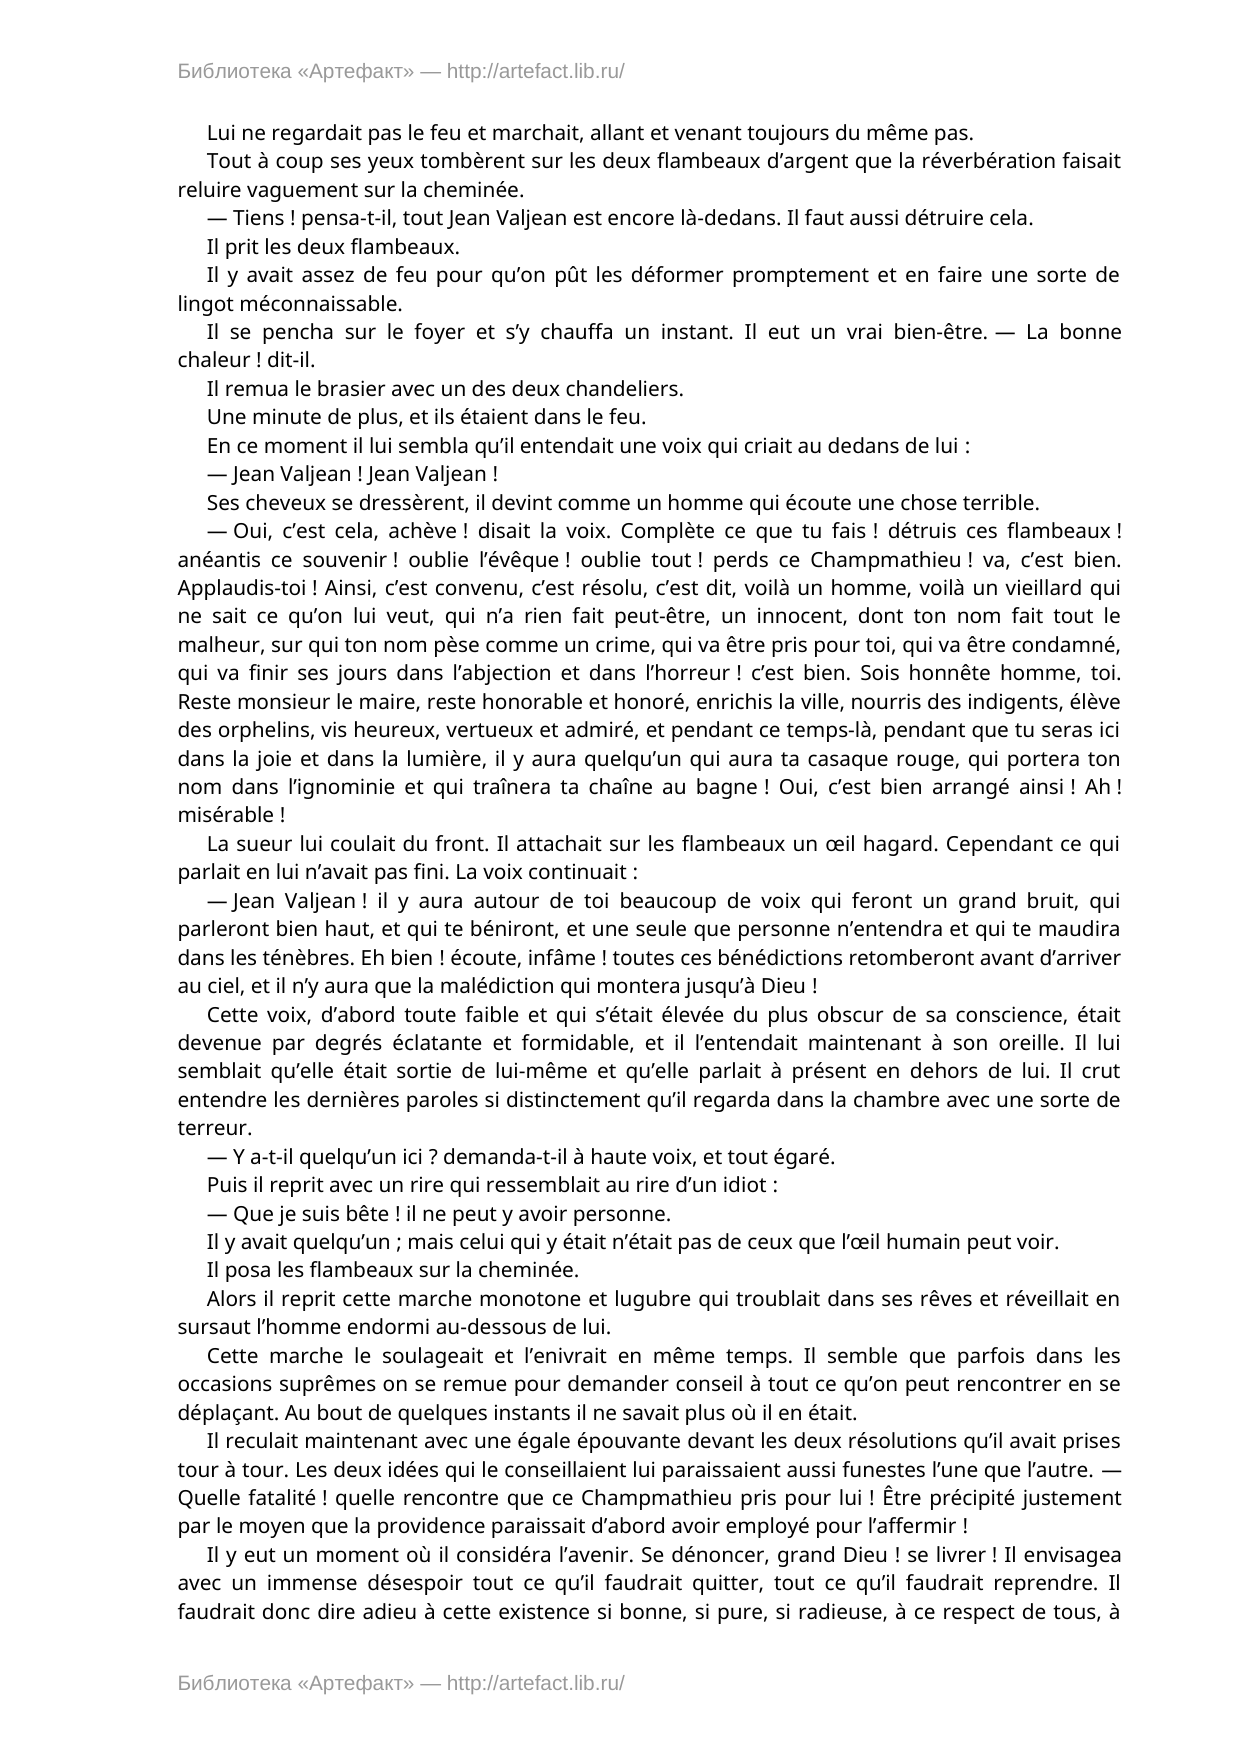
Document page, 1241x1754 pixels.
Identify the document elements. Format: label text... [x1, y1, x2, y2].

text — Tiens ! pensa-t-il, tout Jean Valjean est encore là-dedans. Il faut aussi détruire cela. [177, 203, 1122, 232]
text Tout à coup ses yeux tombèrent sur les deux flambeaux d’argent que la réverbération faisait reluire vaguement sur la cheminée. [177, 147, 1122, 203]
text — Que je suis bête ! il ne peut y avoir personne. [177, 1199, 1122, 1227]
text — Oui, c’est cela, achève ! disait la voix. Complète ce que tu fais ! détruis ces flambeaux ! anéantis ce souvenir ! oublie l’évêque ! oublie tout ! perds ce Champmathieu ! va, c’est bien. Applaudis-toi ! Ainsi, c’est convenu, c’est résolu, c’est dit, voilà un homme, voilà un vieillard qui ne sait ce qu’on lui veut, qui n’a rien fait peut-être, un innocent, dont ton nom fait tout le malheur, sur qui ton nom pèse comme un crime, qui va être pris pour toi, qui va être condamné, qui va finir ses jours dans l’abjection et dans l’horreur ! c’est bien. Sois honnête homme, toi. Reste monsieur le maire, reste honorable et honoré, enrichis la ville, nourris des indigents, élève des orphelins, vis heureux, vertueux et admiré, et pendant ce temps-là, pendant que tu seras ici dans la joie et dans la lumière, il y aura quelqu’un qui aura ta casaque rouge, qui portera ton nom dans l’ignominie et qui traînera ta chaîne au bagne ! Oui, c’est bien arrangé ainsi ! Ah ! misérable ! [177, 516, 1122, 829]
text Ses cheveux se dressèrent, il devint comme un homme qui écoute une chose terrible. [177, 488, 1122, 516]
text Une minute de plus, et ils étaient dans le feu. [177, 402, 1122, 431]
text Cette marche le soulageait et l’enivrait en même temps. Il semble que parfois dans les occasions suprêmes on se remue pour demander conseil à tout ce qu’on peut rencontrer en se déplaçant. Au bout de quelques instants il ne savait plus où il en était. [177, 1341, 1122, 1426]
text Il remua le brasier avec un des deux chandeliers. [177, 374, 1122, 402]
text La sueur lui coulait du front. Il attachait sur les flambeaux un œil hagard. Cependant ce qui parlait en lui n’avait pas fini. La voix continuait : [177, 829, 1122, 886]
text Il reculait maintenant avec une égale épouvante devant les deux résolutions qu’il avait prises tour à tour. Les deux idées qui le conseillaient lui paraissaient aussi funestes l’une que l’autre. — Quelle fatalité ! quelle rencontre que ce Champmathieu pris pour lui ! Être précipité justement par le moyen que la providence paraissait d’abord avoir employé pour l’affermir ! [177, 1426, 1122, 1540]
text Il y avait assez de feu pour qu’on pût les déformer promptement et en faire une sorte de lingot méconnaissable. [177, 260, 1122, 317]
text — Y a-t-il quelqu’un ici ? demanda-t-il à haute voix, et tout égaré. [177, 1142, 1122, 1170]
text Alors il reprit cette marche monotone et lugubre qui troublait dans ses rêves et réveillait en sursaut l’homme endormi au-dessous de lui. [177, 1284, 1122, 1341]
text Cette voix, d’abord toute faible et qui s’était élevée du plus obscur de sa conscience, était devenue par degrés éclatante et formidable, et il l’entendait maintenant à son oreille. Il lui semblait qu’elle était sortie de lui-même et qu’elle parlait à présent en dehors de lui. Il crut entendre les dernières paroles si distinctement qu’il regarda dans la chambre avec une sorte de terreur. [177, 1000, 1122, 1142]
text — Jean Valjean ! Jean Valjean ! [177, 459, 1122, 488]
text Il posa les flambeaux sur la cheminée. [177, 1256, 1122, 1284]
text Il prit les deux flambeaux. [177, 232, 1122, 260]
text Il se pencha sur le foyer et s’y chauffa un instant. Il eut un vrai bien-être. — La bonne chaleur ! dit-il. [177, 317, 1122, 374]
text Puis il reprit avec un rire qui ressemblait au rire d’un idiot : [177, 1170, 1122, 1199]
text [177, 1540, 1122, 1625]
text Il y avait quelqu’un ; mais celui qui y était n’était pas de ceux que l’œil humain peut voir. [177, 1227, 1122, 1256]
text Lui ne regardait pas le feu et marchait, allant et venant toujours du même pas. [177, 118, 1122, 147]
text En ce moment il lui sembla qu’il entendait une voix qui criait au dedans de lui : [177, 431, 1122, 459]
text — Jean Valjean ! il y aura autour de toi beaucoup de voix qui feront un grand bruit, qui parleront bien haut, et qui te béniront, et une seule que personne n’entendra et qui te maudira dans les ténèbres. Eh bien ! écoute, infâme ! toutes ces bénédictions retomberont avant d’arriver au ciel, et il n’y aura que la malédiction qui montera jusqu’à Dieu ! [177, 886, 1122, 1000]
